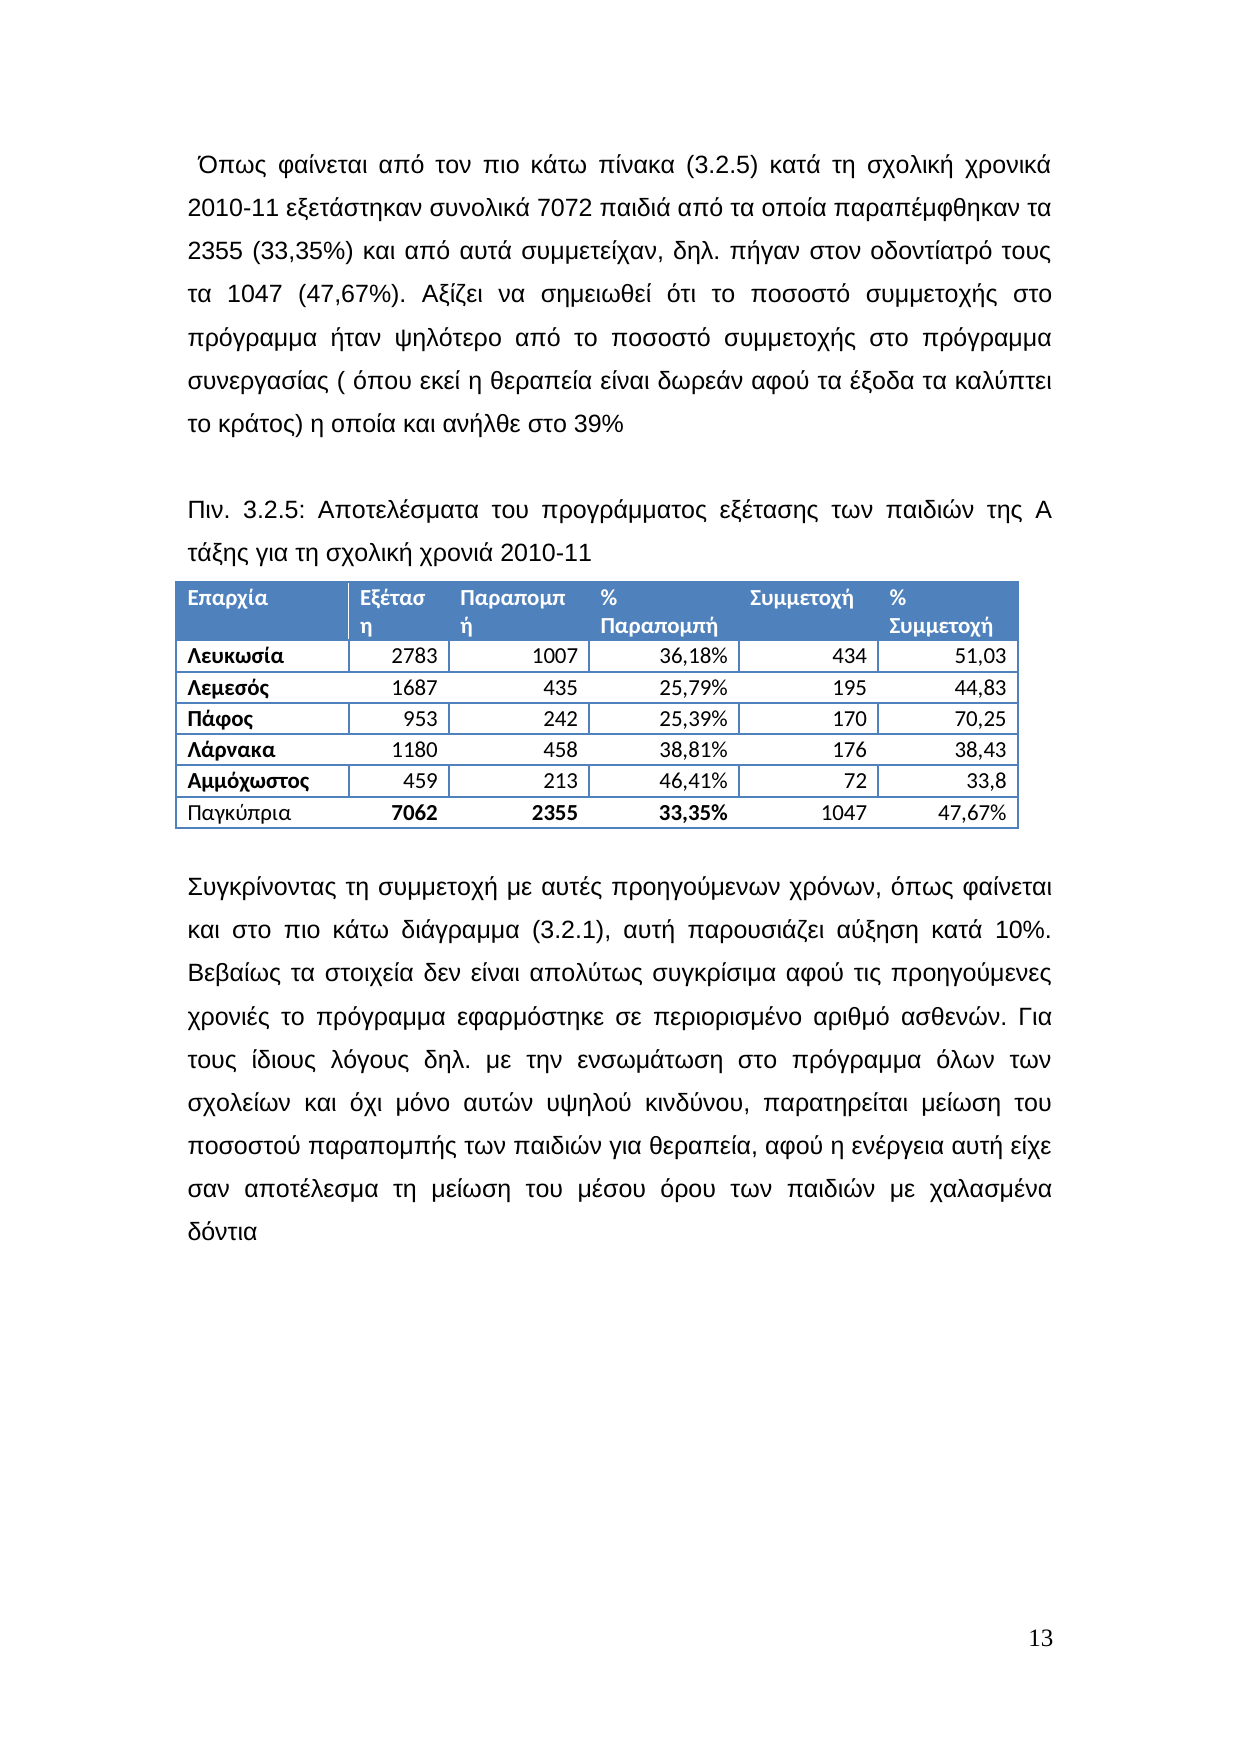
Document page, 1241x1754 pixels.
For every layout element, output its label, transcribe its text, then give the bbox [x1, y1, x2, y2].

table_cell 38,81% [589, 735, 739, 764]
table_header Επαρχία [177, 583, 348, 639]
table_cell 38,43 [878, 735, 1017, 764]
table_cell 195 [739, 673, 878, 702]
table_cell 242 [450, 704, 588, 733]
table_header % Συμμετοχή [878, 583, 1017, 639]
table_cell 1047 [739, 798, 878, 827]
table_header Παραπομπή [449, 583, 589, 639]
table_cell 33,35% [589, 798, 739, 827]
table_cell 459 [350, 766, 448, 796]
table_cell 25,79% [589, 673, 739, 702]
table_cell Αμμόχωστος [177, 766, 348, 796]
table_cell 1180 [349, 735, 449, 764]
table_cell Λάρνακα [177, 735, 348, 764]
text Πιν. 3.2.5: Αποτελέσματα του προγράμματος εξέτασης των παιδιών της Α τάξης για τη σχολική χρονιά 2010-11 [187, 495, 1053, 567]
table_cell 51,03 [879, 641, 1017, 671]
table_cell 2783 [350, 641, 448, 671]
table_cell 434 [740, 641, 877, 671]
table_cell 46,41% [590, 766, 738, 796]
table_cell 33,8 [879, 766, 1017, 796]
table_cell 2355 [449, 798, 589, 827]
table_cell 458 [449, 735, 589, 764]
text Όπως φαίνεται από τον πιο κάτω πίνακα (3.2.5) κατά τη σχολική χρονικά 2010-11 εξετάστηκαν συνολικά 7072 παιδιά από τα οποία παραπέμφθηκαν τα 2355 (33,35%) και από αυτά συμμετείχαν, δηλ. πήγαν στον οδοντίατρό τους τα 1047 (47,67%). Αξίζει να σημειωθεί ότι το ποσοστό συμμετοχής στο πρόγραμμα ήταν ψηλότερο από το ποσοστό συμμετοχής στο πρόγραμμα συνεργασίας ( όπου εκεί η θεραπεία είναι δωρεάν αφού τα έξοδα τα καλύπτει το κράτος) η οποία και ανήλθε στο 39% [187, 150, 1053, 437]
table_header Εξέταση [349, 583, 449, 639]
table_cell Πάφος [177, 704, 348, 733]
table_cell 953 [350, 704, 448, 733]
table_cell 44,83 [878, 673, 1017, 702]
table_cell 176 [739, 735, 878, 764]
table_cell Παγκύπρια [177, 798, 348, 827]
table_cell Λευκωσία [177, 641, 348, 671]
table_cell 1687 [349, 673, 449, 702]
table_cell 170 [740, 704, 877, 733]
table_header % Παραπομπή [589, 583, 739, 639]
table_cell 1007 [450, 641, 588, 671]
table_header Συμμετοχή [739, 583, 878, 639]
table_cell 7062 [349, 798, 449, 827]
table_cell 435 [449, 673, 589, 702]
table_cell 70,25 [879, 704, 1017, 733]
table_cell 213 [450, 766, 588, 796]
table_cell Λεμεσός [177, 673, 348, 702]
text Συγκρίνοντας τη συμμετοχή με αυτές προηγούμενων χρόνων, όπως φαίνεται και στο πιο κάτω διάγραμμα (3.2.1), αυτή παρουσιάζει αύξηση κατά 10%. Βεβαίως τα στοιχεία δεν είναι απολύτως συγκρίσιμα αφού τις προηγούμενες χρονιές το πρόγραμμα εφαρμόστηκε σε περιορισμένο αριθμό ασθενών. Για τους ίδιους λόγους δηλ. με την ενσωμάτωση στο πρόγραμμα όλων των σχολείων και όχι μόνο αυτών υψηλού κινδύνου, παρατηρείται μείωση του ποσοστού παραπομπής των παιδιών για θεραπεία, αφού η ενέργεια αυτή είχε σαν αποτέλεσμα τη μείωση του μέσου όρου των παιδιών με χαλασμένα δόντια [187, 872, 1053, 1246]
table_cell 72 [740, 766, 877, 796]
table_cell 36,18% [590, 641, 738, 671]
table_cell 25,39% [590, 704, 738, 733]
table_cell 47,67% [878, 798, 1017, 827]
